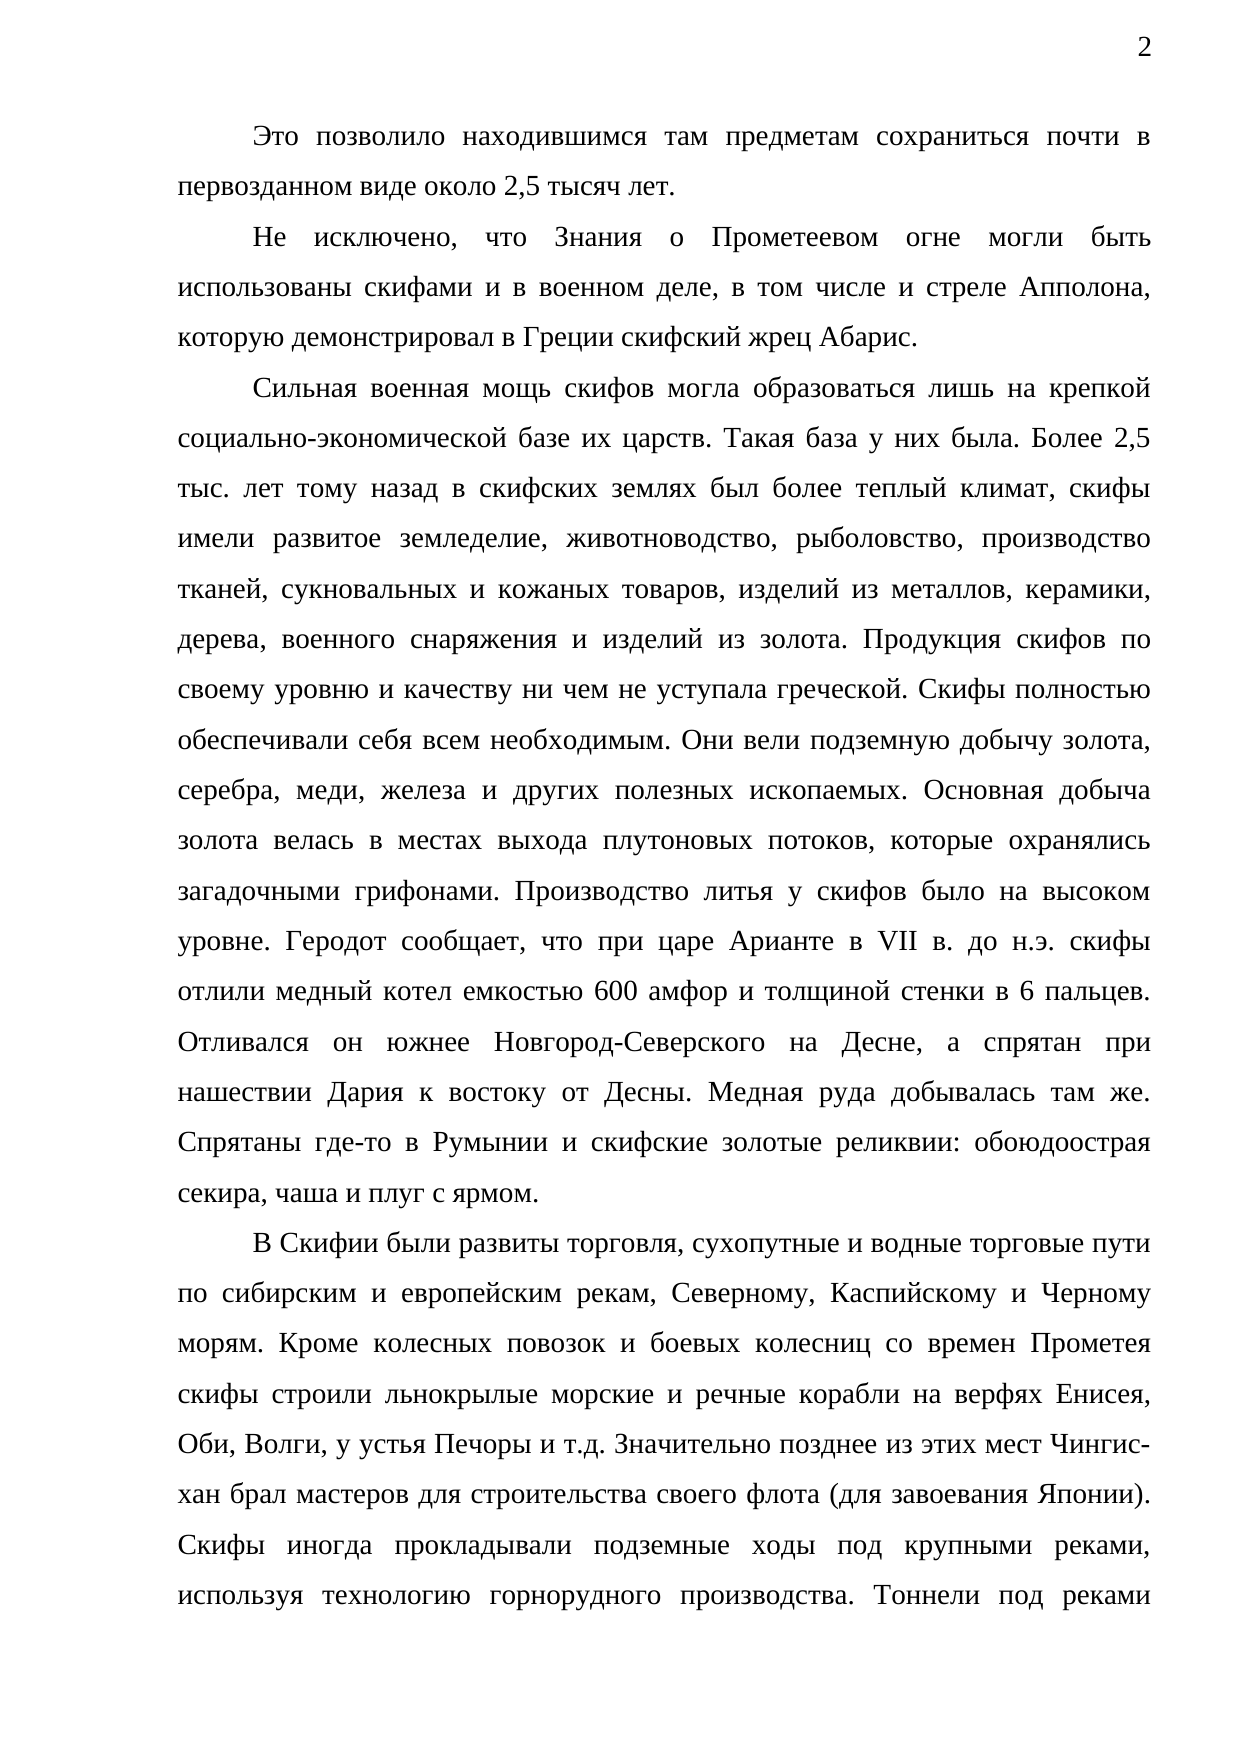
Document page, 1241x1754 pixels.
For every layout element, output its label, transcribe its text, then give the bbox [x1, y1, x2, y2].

text Сильная военная мощь скифов могла образоваться лишь на крепкой социально-экономической базе их царств. Такая база у них была. Более 2,5 тыс. лет тому назад в скифских землях был более теплый климат, скифы имели развитое земледелие, животноводство, рыболовство, производство тканей, сукновальных и кожаных товаров, изделий из металлов, керамики, дерева, военного снаряжения и изделий из золота. Продукция скифов по своему уровню и качеству ни чем не уступала греческой. Скифы полностью обеспечивали себя всем необходимым. Они вели подземную добычу золота, серебра, меди, железа и других полезных ископаемых. Основная добыча золота велась в местах выхода плутоновых потоков, которые охранялись загадочными грифонами. Производство литья у скифов было на высоком уровне. Геродот сообщает, что при царе Арианте в VII в. до н.э. скифы отлили медный котел емкостью 600 амфор и толщиной стенки в 6 пальцев. Отливался он южнее Новгород-Северского на Десне, а спрятан при нашествии Дария к востоку от Десны. Медная руда добывалась там же. Спрятаны где-то в Румынии и скифские золотые реликвии: обоюдоострая секира, чаша и плуг с ярмом. [177, 370, 1152, 1208]
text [177, 1225, 1152, 1611]
text Это позволило находившимся там предметам сохраниться почти в первозданном виде около 2,5 тысяч лет. [177, 118, 1152, 202]
text Не исключено, что Знания о Прометеевом огне могли быть использованы скифами и в военном деле, в том числе и стреле Апполона, которую демонстрировал в Греции скифский жрец Абарис. [177, 219, 1152, 353]
